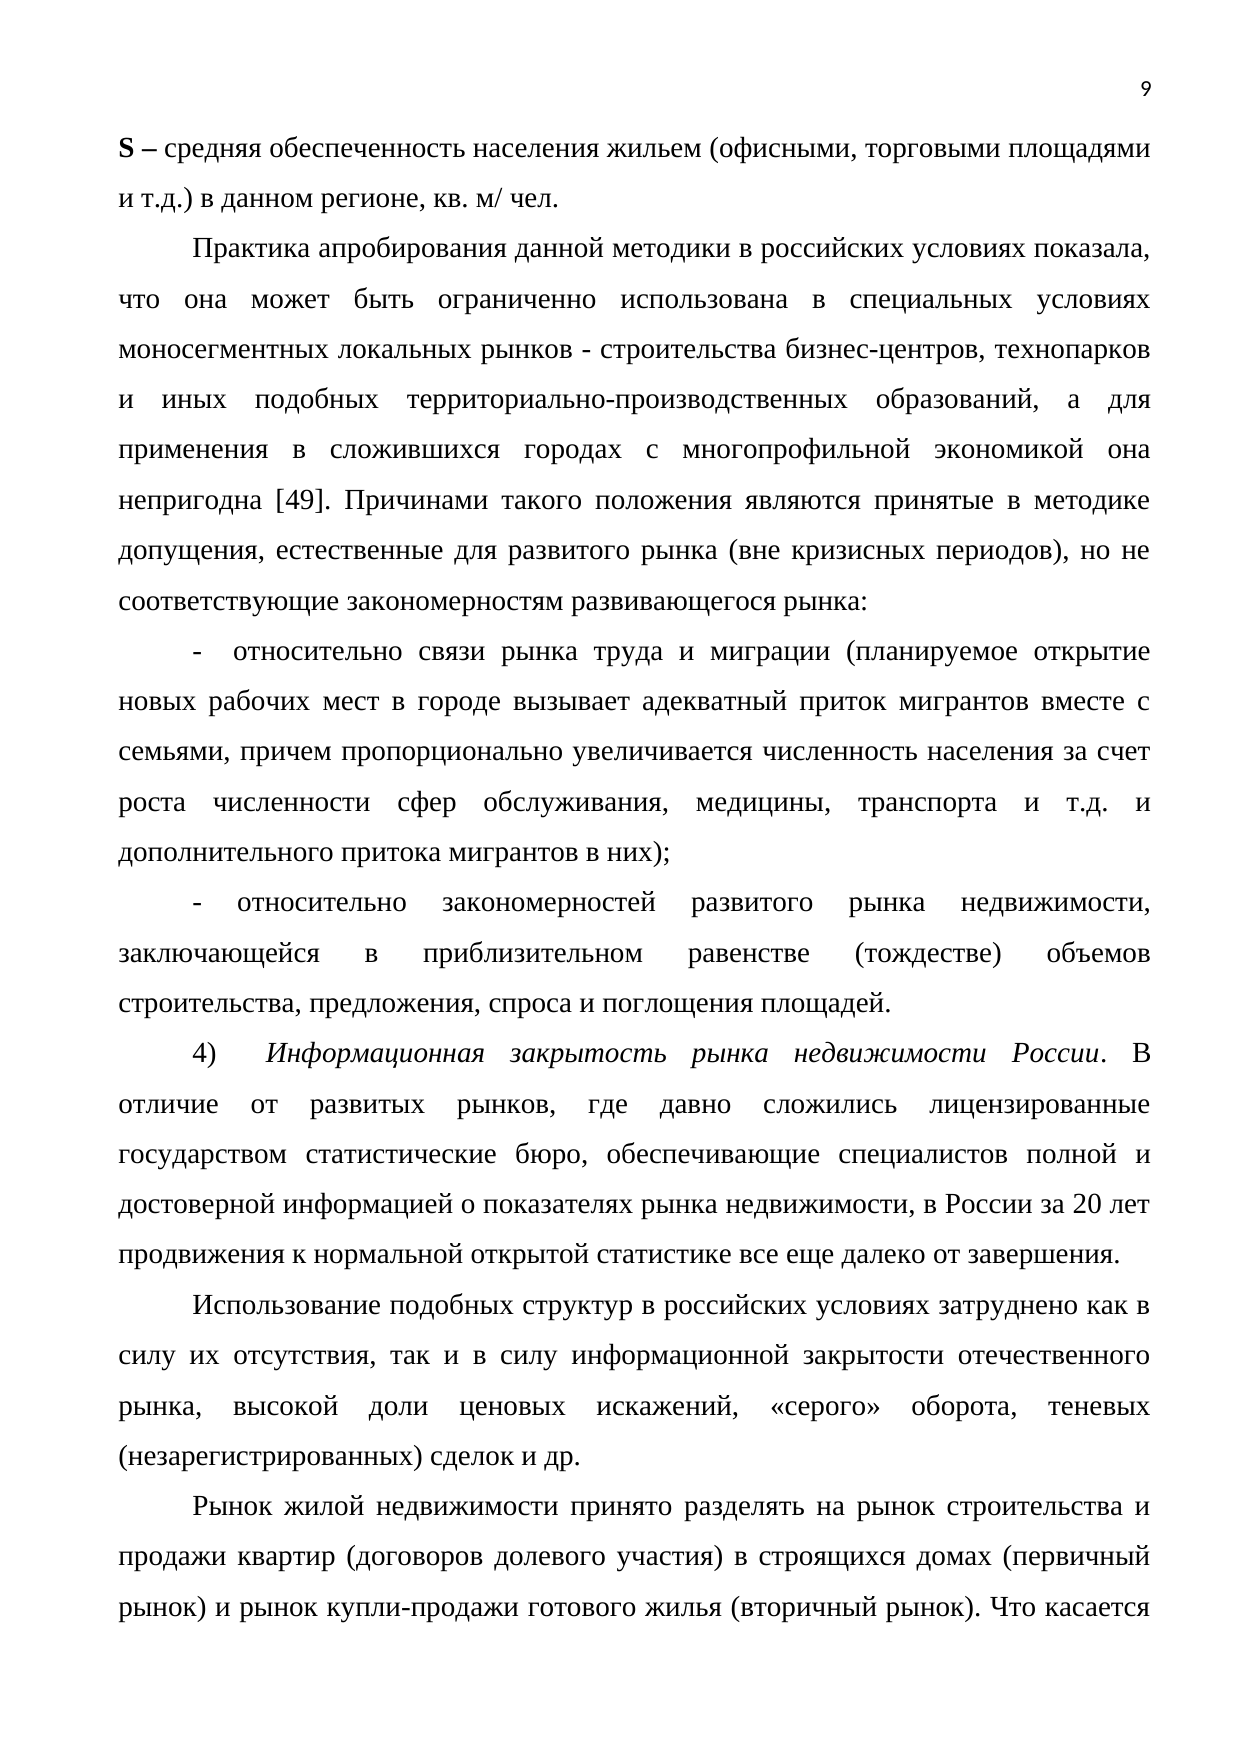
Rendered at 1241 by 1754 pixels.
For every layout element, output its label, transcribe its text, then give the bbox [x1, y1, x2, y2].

text - относительно закономерностей развитого рынка недвижимости, заключающейся в приблизительном равенстве (тождестве) объемов строительства, предложения, спроса и поглощения площадей. [118, 884, 1152, 1019]
text - относительно связи рынка труда и миграции (планируемое открытие новых рабочих мест в городе вызывает адекватный приток мигрантов вместе с семьями, причем пропорционально увеличивается численность населения за счет роста численности сфер обслуживания, медицины, транспорта и т.д. и дополнительного притока мигрантов в них); [118, 633, 1152, 868]
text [118, 1488, 1152, 1622]
list Информационная закрытость рынка недвижимости России. В отличие от развитых рынков, где давно сложились лицензированные государством статистические бюро, обеспечивающие специалистов полной и достоверной информацией о показателях рынка недвижимости, в России за 20 лет продвижения к нормальной открытой статистике все еще далеко от завершения. [118, 1035, 1152, 1270]
text Практика апробирования данной методики в российских условиях показала, что она может быть ограниченно использована в специальных условиях моносегментных локальных рынков - строительства бизнес-центров, технопарков и иных подобных территориально-производственных образований, а для применения в сложившихся городах с многопрофильной экономикой она непригодна [49]. Причинами такого положения являются принятые в методике допущения, естественные для развитого рынка (вне кризисных периодов), но не соответствующие закономерностям развивающегося рынка: [118, 230, 1152, 616]
text Использование подобных структур в российских условиях затруднено как в силу их отсутствия, так и в силу информационной закрытости отечественного рынка, высокой доли ценовых искажений, «серого» оборота, теневых (незарегистрированных) сделок и др. [118, 1287, 1152, 1471]
text S – средняя обеспеченность населения жильем (офисными, торговыми площадями и т.д.) в данном регионе, кв. м/ чел. [118, 130, 1152, 214]
